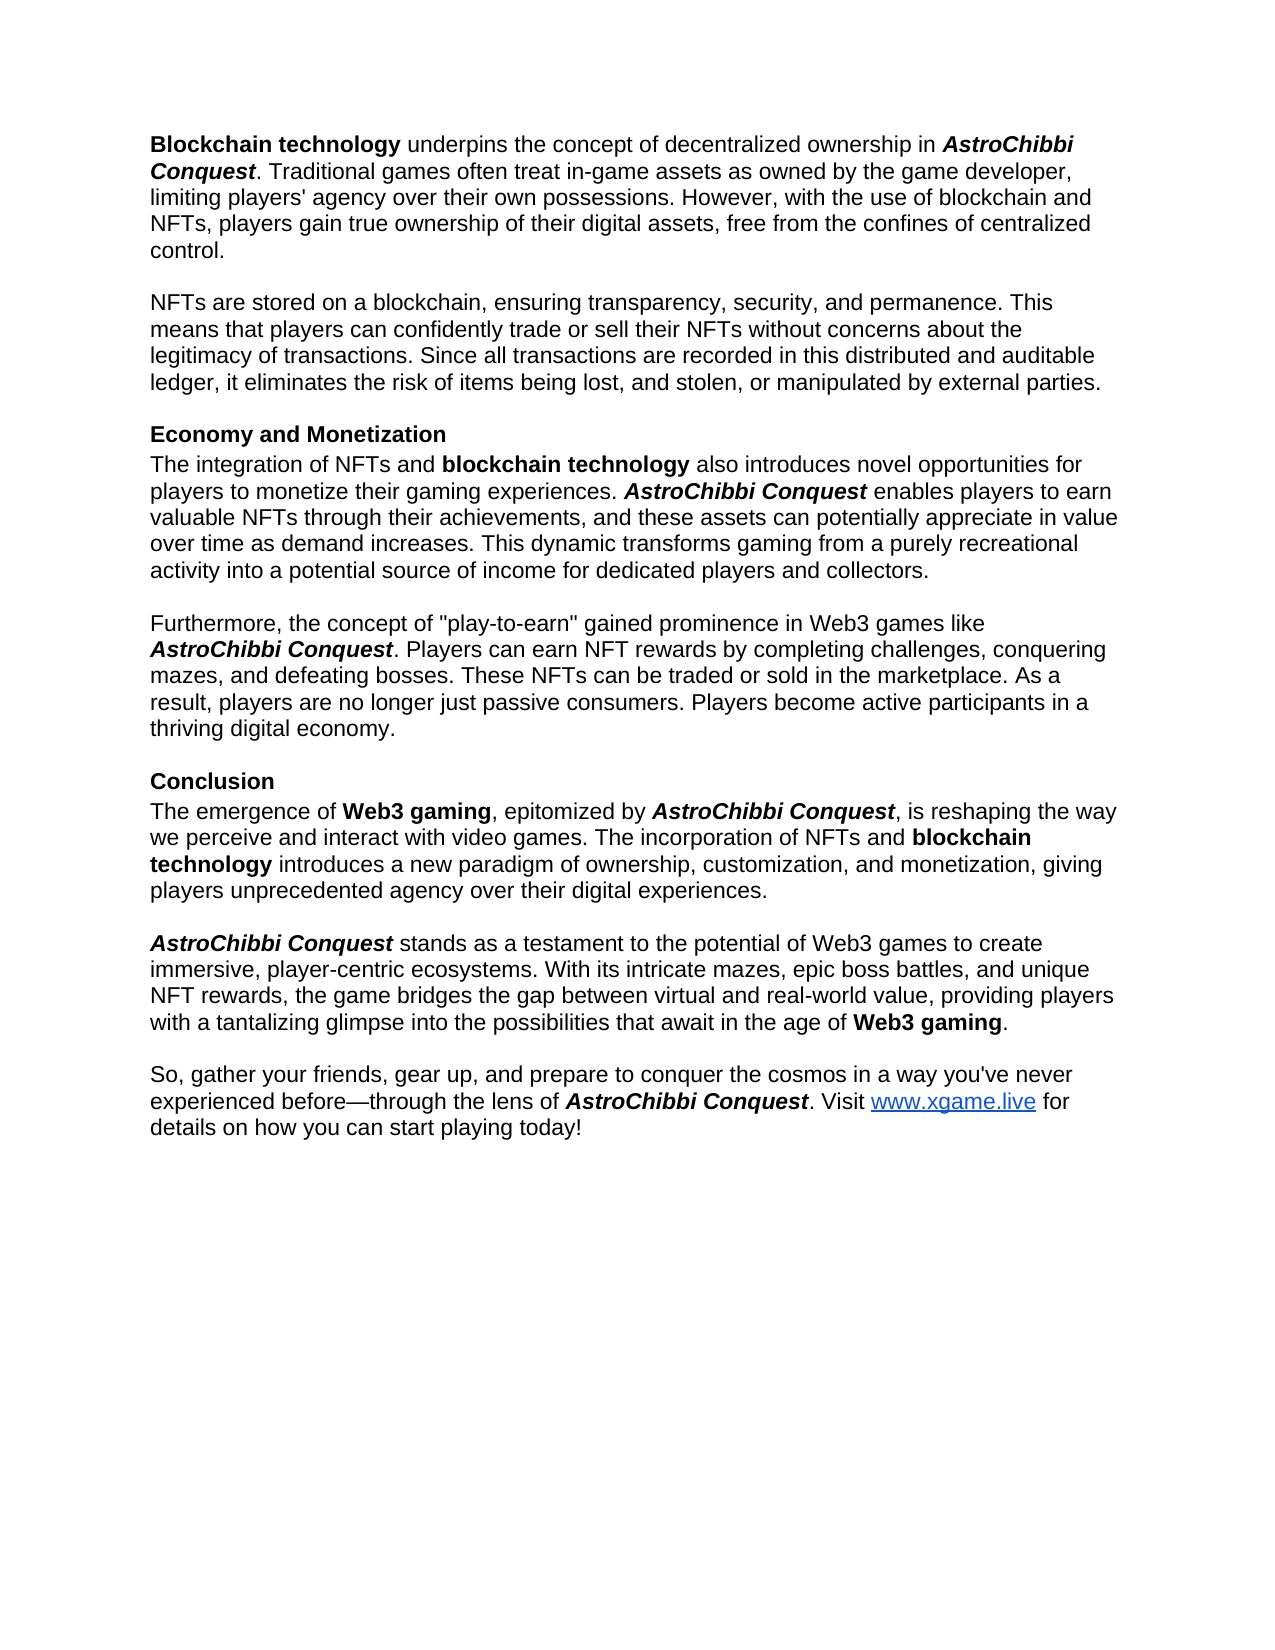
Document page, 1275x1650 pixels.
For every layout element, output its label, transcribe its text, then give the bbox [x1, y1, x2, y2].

text Economy and Monetization [150, 421, 1125, 447]
text Furthermore, the concept of "play-to-earn" gained prominence in Web3 games like AstroChibbi Conquest. Players can earn NFT rewards by completing challenges, conquering mazes, and defeating bosses. These NFTs can be traded or sold in the marketplace. As a result, players are no longer just passive consumers. Players become active participants in a thriving digital economy. [150, 609, 1125, 741]
text So, gather your friends, gear up, and prepare to conquer the cosmos in a way you've never experienced before—through the lens of AstroChibbi Conquest. Visit www.xgame.live for details on how you can start playing today! [150, 1061, 1125, 1140]
text NFTs are stored on a blockchain, ensuring transparency, security, and permanence. This means that players can confidently trade or sell their NFTs without concerns about the legitimacy of transactions. Since all transactions are recorded in this distributed and auditable ledger, it eliminates the risk of items being lost, and stolen, or manipulated by external parties. [150, 289, 1125, 395]
text Conclusion [150, 768, 1125, 794]
text The emergence of Web3 gaming, epitomized by AstroChibbi Conquest, is reshaping the way we perceive and interact with video games. The incorporation of NFTs and blockchain technology introduces a new paradigm of ownership, customization, and monetization, giving players unprecedented agency over their digital experiences. [150, 798, 1125, 903]
text The integration of NFTs and blockchain technology also introduces novel opportunities for players to monetize their gaming experiences. AstroChibbi Conquest enables players to earn valuable NFTs through their achievements, and these assets can potentially appreciate in value over time as demand increases. This dynamic transforms gaming from a purely recreational activity into a potential source of income for dedicated players and collectors. [150, 451, 1125, 583]
text AstroChibbi Conquest stands as a testament to the potential of Web3 games to create immersive, player-centric ecosystems. With its intricate mazes, epic boss battles, and unique NFT rewards, the game bridges the gap between virtual and real-world value, providing players with a tantalizing glimpse into the possibilities that await in the age of Web3 gaming. [150, 929, 1125, 1035]
text Blockchain technology underpins the concept of decentralized ownership in AstroChibbi Conquest. Traditional games often treat in-game assets as owned by the game developer, limiting players' agency over their own possessions. However, with the use of blockchain and NFTs, players gain true ownership of their digital assets, free from the confines of centralized control. [150, 131, 1125, 263]
